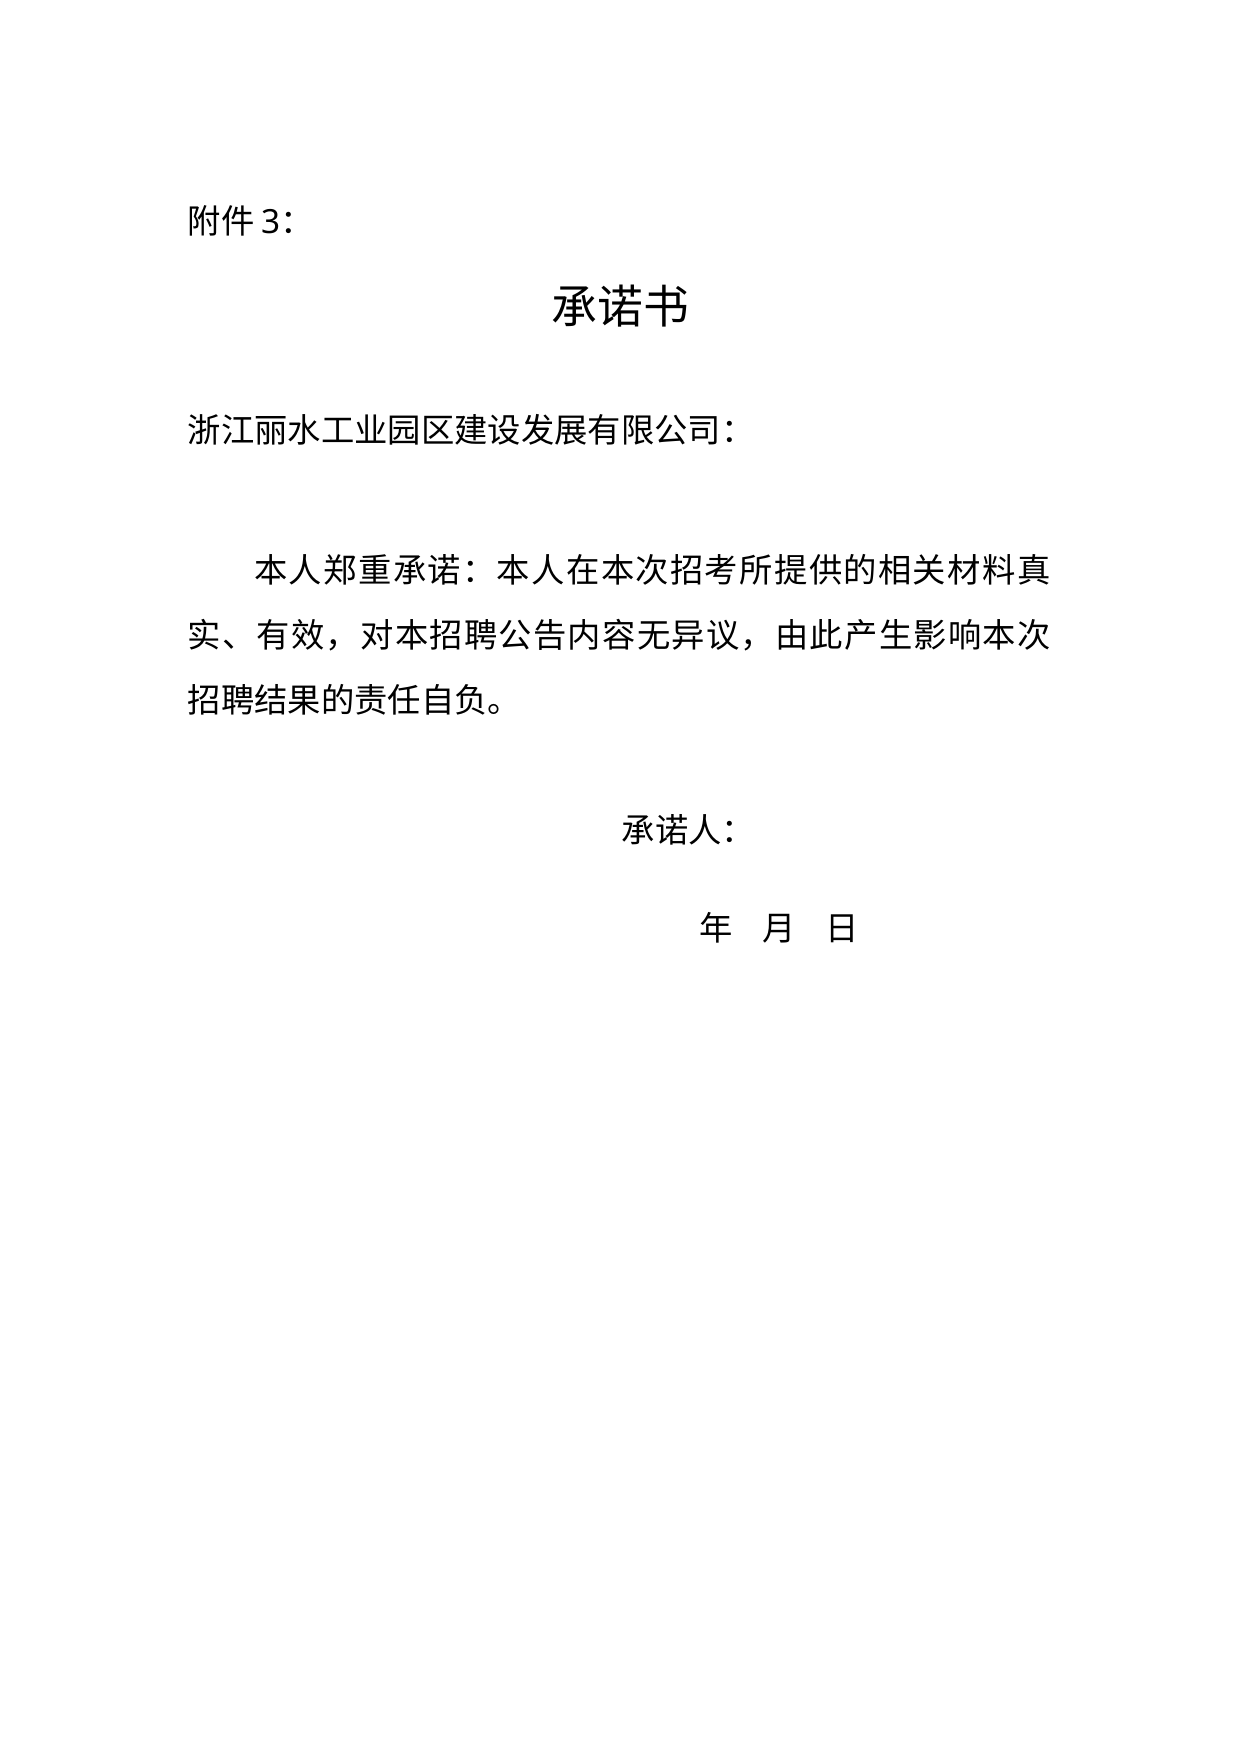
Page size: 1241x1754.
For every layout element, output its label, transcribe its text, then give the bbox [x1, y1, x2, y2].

text 本人郑重承诺：本人在本次招考所提供的相关材料真实、有效，对本招聘公告内容无异议，由此产生影响本次招聘结果的责任自负。 [187, 536, 1053, 731]
text 年 月 日 [187, 893, 1053, 991]
text 承诺书 [187, 255, 1053, 352]
text 浙江丽水工业园区建设发展有限公司： [187, 395, 991, 460]
text 承诺人： [187, 796, 1053, 861]
text 附件3： [187, 194, 1053, 243]
